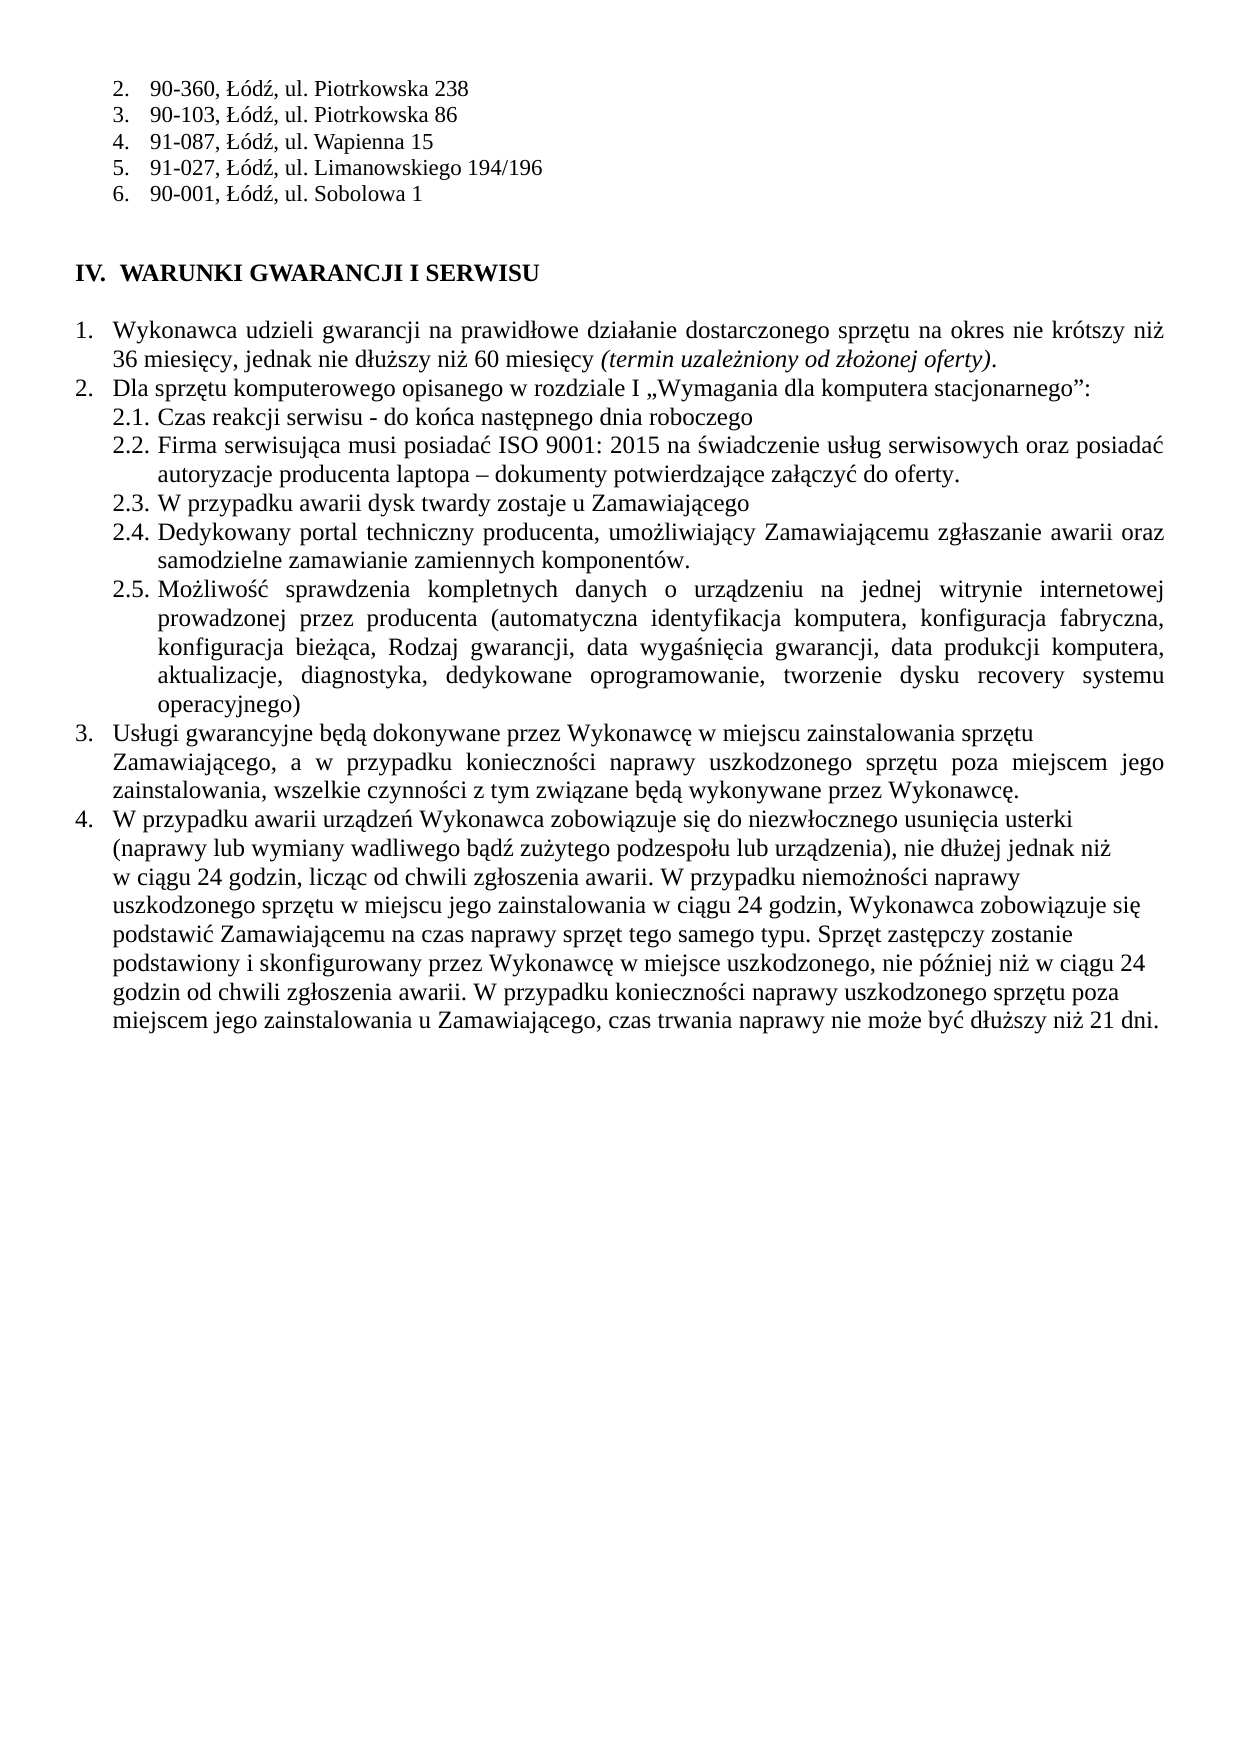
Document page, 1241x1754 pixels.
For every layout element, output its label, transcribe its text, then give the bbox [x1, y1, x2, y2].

list Firma serwisująca musi posiadać ISO 9001: 2015 na świadczenie usług serwisowych oraz posiadać autoryzacje producenta laptopa – dokumenty potwierdzające załączyć do oferty. [112, 430, 1165, 488]
list W przypadku awarii dysk twardy zostaje u Zamawiającego [112, 488, 1165, 517]
list Dedykowany portal techniczny producenta, umożliwiający Zamawiającemu zgłaszanie awarii oraz samodzielne zamawianie zamiennych komponentów. [112, 517, 1165, 574]
list Wykonawca udzieli gwarancji na prawidłowe działanie dostarczonego sprzętu na okres nie krótszy niż 36 miesięcy, jednak nie dłuższy niż 60 miesięcy (termin uzależniony od złożonej oferty). [75, 315, 1165, 373]
list Czas reakcji serwisu - do końca następnego dnia roboczego [112, 402, 1165, 430]
list 90-103, Łódź, ul. Piotrkowska 86 [112, 101, 1165, 128]
list 91-087, Łódź, ul. Wapienna 15 [112, 128, 1165, 154]
list Dla sprzętu komputerowego opisanego w rozdziale I „Wymagania dla komputera stacjonarnego”: [75, 373, 1165, 402]
list 91-027, Łódź, ul. Limanowskiego 194/196 [112, 154, 1165, 180]
subtitle WARUNKI GWARANCJI I SERWISU [75, 258, 1165, 287]
list 90-360, Łódź, ul. Piotrkowska 238 [112, 75, 1165, 101]
list 90-001, Łódź, ul. Sobolowa 1 [112, 180, 1165, 207]
list Możliwość sprawdzenia kompletnych danych o urządzeniu na jednej witrynie internetowej prowadzonej przez producenta (automatyczna identyfikacja komputera, konfiguracja fabryczna, konfiguracja bieżąca, Rodzaj gwarancji, data wygaśnięcia gwarancji, data produkcji komputera, aktualizacje, diagnostyka, dedykowane oprogramowanie, tworzenie dysku recovery systemu operacyjnego) [112, 574, 1165, 718]
list W przypadku awarii urządzeń Wykonawca zobowiązuje się do niezwłocznego usunięcia usterki (naprawy lub wymiany wadliwego bądź zużytego podzespołu lub urządzenia), nie dłużej jednak niż w ciągu 24 godzin, licząc od chwili zgłoszenia awarii. W przypadku niemożności naprawy uszkodzonego sprzętu w miejscu jego zainstalowania w ciągu 24 godzin, Wykonawca zobowiązuje się podstawić Zamawiającemu na czas naprawy sprzęt tego samego typu. Sprzęt zastępczy zostanie podstawiony i skonfigurowany przez Wykonawcę w miejsce uszkodzonego, nie później niż w ciągu 24 godzin od chwili zgłoszenia awarii. W przypadku konieczności naprawy uszkodzonego sprzętu poza miejscem jego zainstalowania u Zamawiającego, czas trwania naprawy nie może być dłuższy niż 21 dni. [75, 804, 1165, 1034]
list Usługi gwarancyjne będą dokonywane przez Wykonawcę w miejscu zainstalowania sprzętu Zamawiającego, a w przypadku konieczności naprawy uszkodzonego sprzętu poza miejscem jego zainstalowania, wszelkie czynności z tym związane będą wykonywane przez Wykonawcę. [75, 718, 1165, 804]
